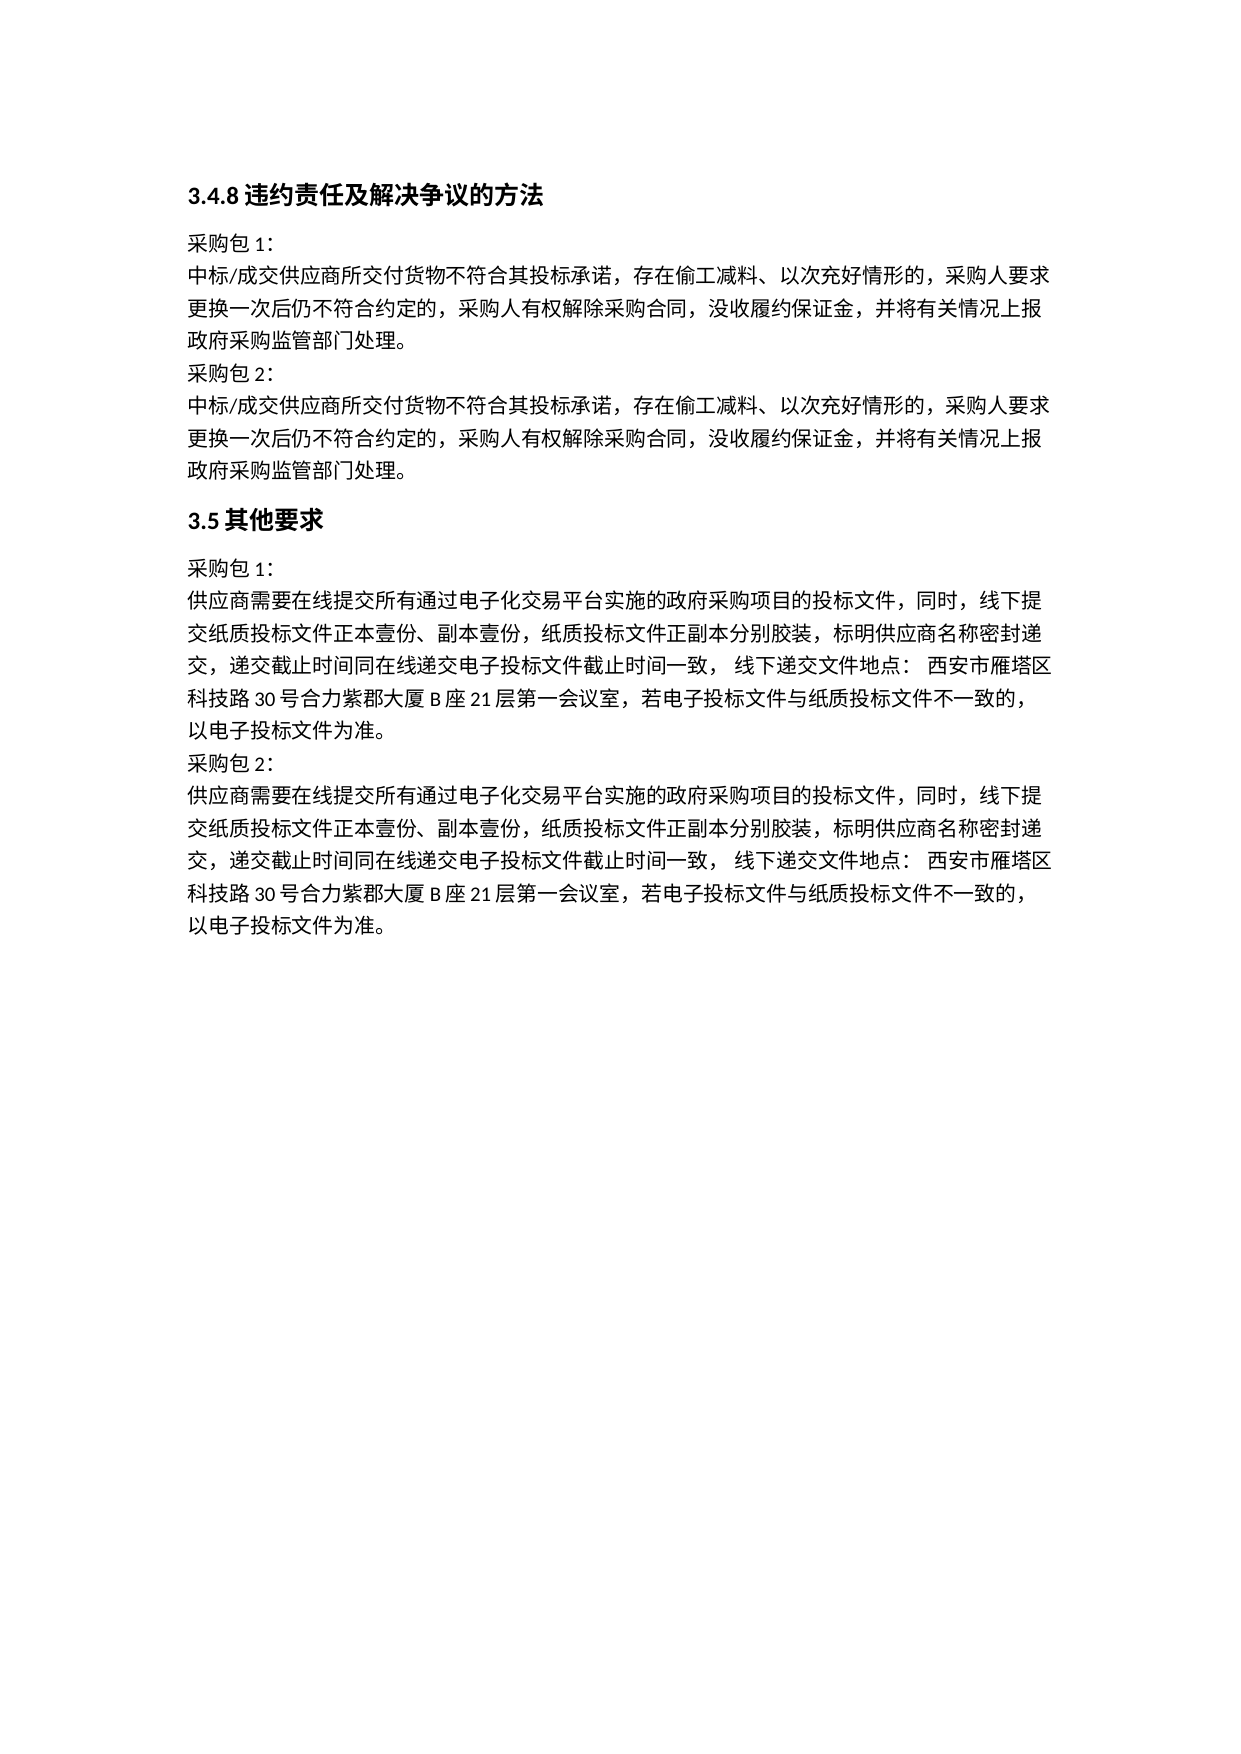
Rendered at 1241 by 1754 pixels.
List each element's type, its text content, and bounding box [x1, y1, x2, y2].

text 中标/成交供应商所交付货物不符合其投标承诺，存在偷工减料、以次充好情形的，采购人要求更换一次后仍不符合约定的，采购人有权解除采购合同，没收履约保证金，并将有关情况上报政府采购监管部门处理。 [187, 259, 1053, 357]
text 3.5其他要求 [187, 487, 1053, 552]
text 采购包1： [187, 552, 1053, 584]
text 采购包2： [187, 357, 1053, 389]
text 采购包2： [187, 747, 1053, 779]
text 中标/成交供应商所交付货物不符合其投标承诺，存在偷工减料、以次充好情形的，采购人要求更换一次后仍不符合约定的，采购人有权解除采购合同，没收履约保证金，并将有关情况上报政府采购监管部门处理。 [187, 389, 1053, 487]
text 3.4.8违约责任及解决争议的方法 [187, 162, 1053, 227]
text 供应商需要在线提交所有通过电子化交易平台实施的政府采购项目的投标文件，同时，线下提交纸质投标文件正本壹份、副本壹份，纸质投标文件正副本分别胶装，标明供应商名称密封递交，递交截止时间同在线递交电子投标文件截止时间一致， 线下递交文件地点： 西安市雁塔区科技路30号合力紫郡大厦B座21层第一会议室，若电子投标文件与纸质投标文件不一致的，以电子投标文件为准。 [187, 584, 1053, 747]
text 供应商需要在线提交所有通过电子化交易平台实施的政府采购项目的投标文件，同时，线下提交纸质投标文件正本壹份、副本壹份，纸质投标文件正副本分别胶装，标明供应商名称密封递交，递交截止时间同在线递交电子投标文件截止时间一致， 线下递交文件地点： 西安市雁塔区科技路30号合力紫郡大厦B座21层第一会议室，若电子投标文件与纸质投标文件不一致的，以电子投标文件为准。 [187, 779, 1053, 942]
text 采购包1： [187, 227, 1053, 259]
